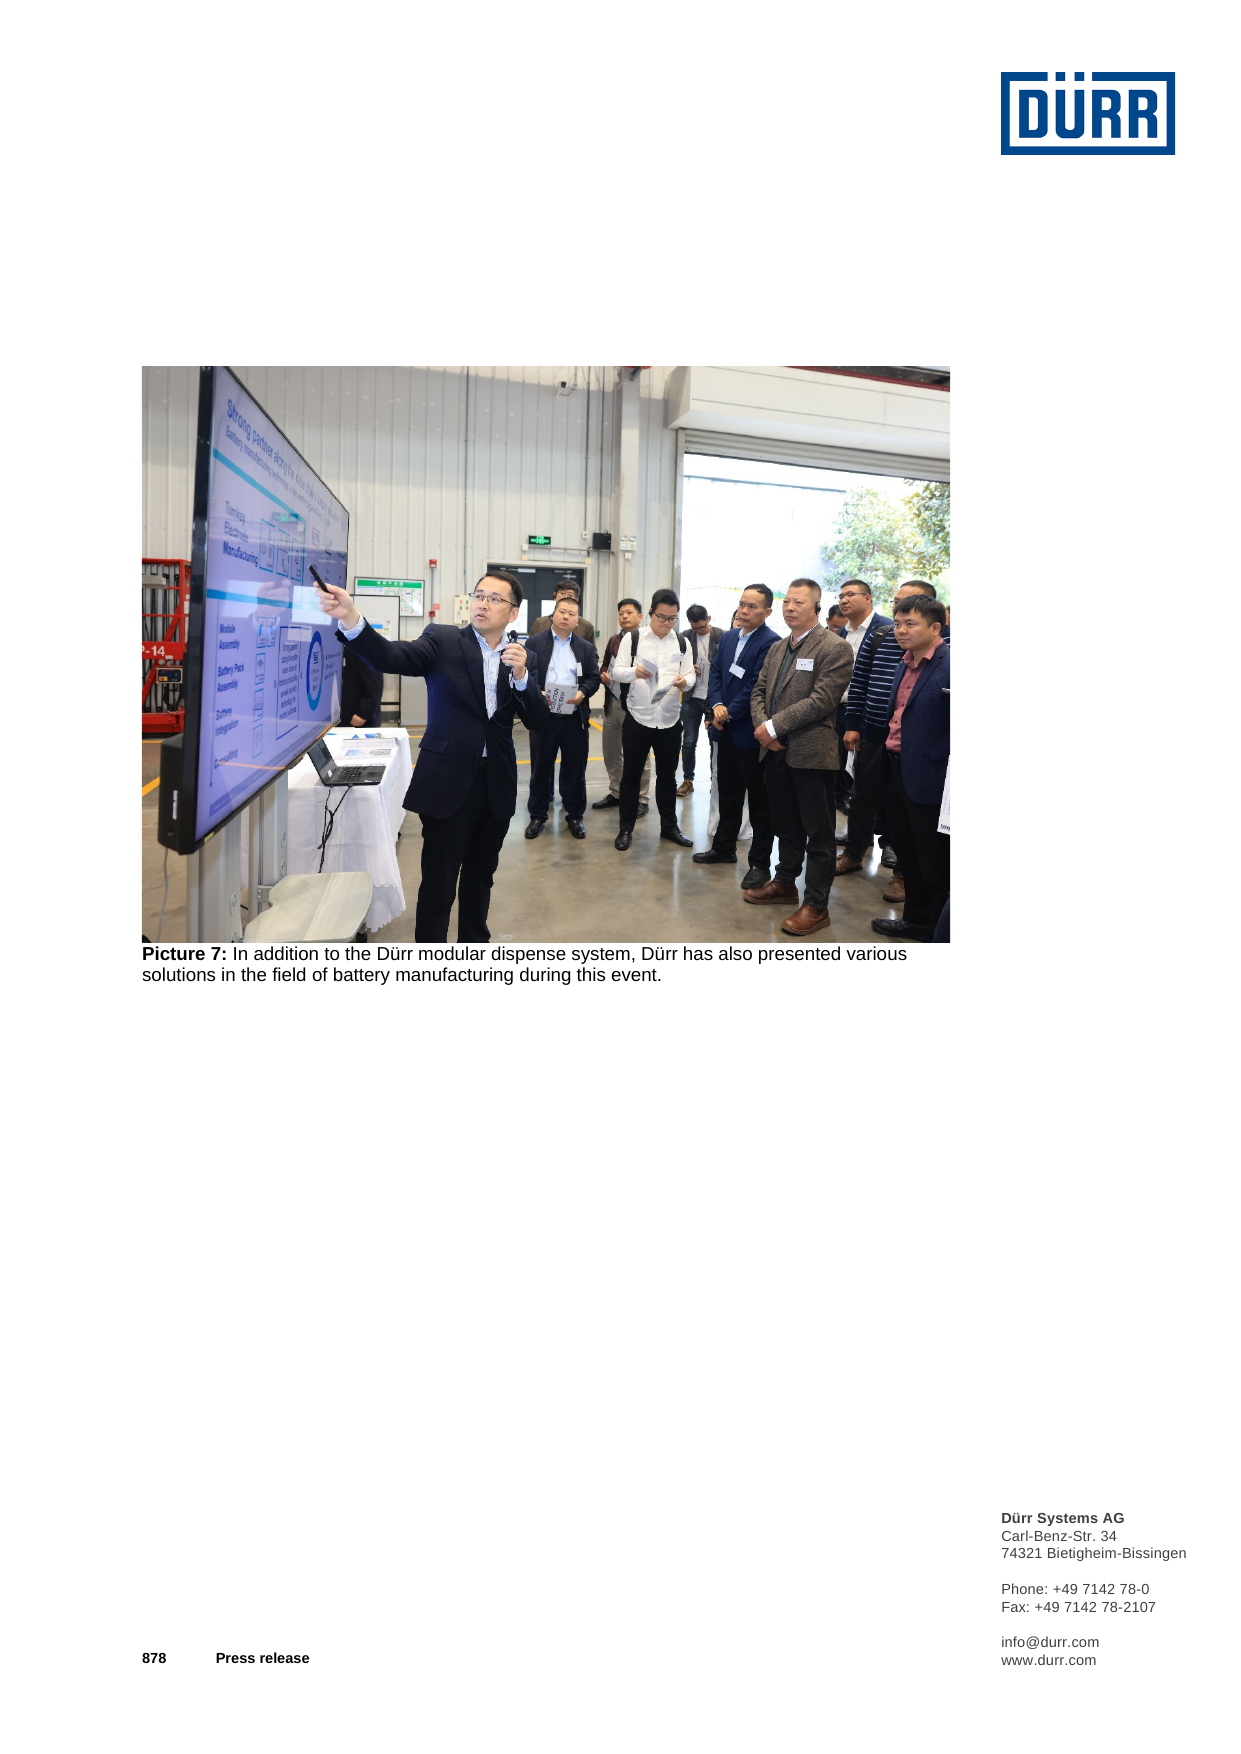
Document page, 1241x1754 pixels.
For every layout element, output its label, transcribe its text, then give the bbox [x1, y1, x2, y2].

picture [141, 366, 951, 943]
picture [1001, 72, 1175, 155]
text Picture 7: In addition to the Dürr modular dispense system, Dürr has also presented various solutions in the field of battery manufacturing during this event. [142, 943, 951, 986]
